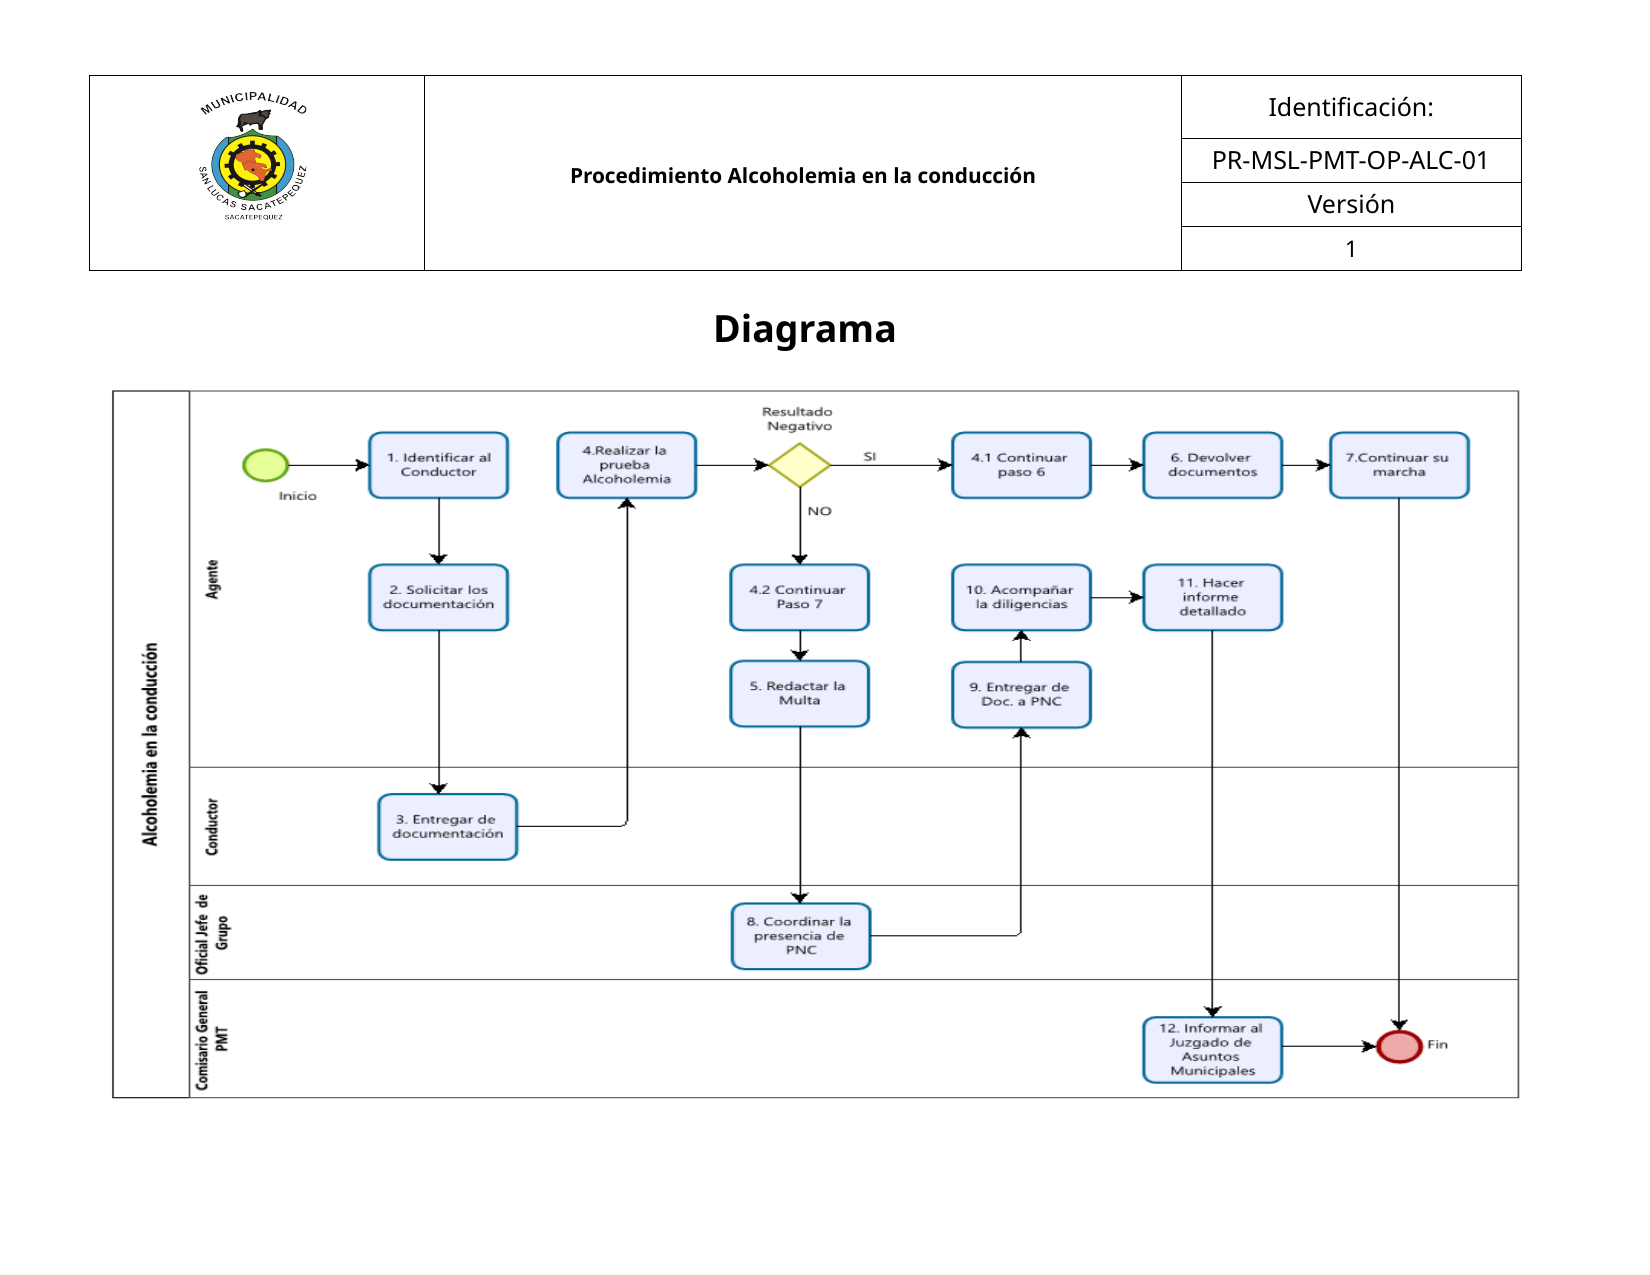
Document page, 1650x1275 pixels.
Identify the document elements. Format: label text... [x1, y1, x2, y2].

text Diagrama [89, 302, 1521, 353]
picture [199, 92, 307, 220]
picture [88, 373, 1523, 1101]
